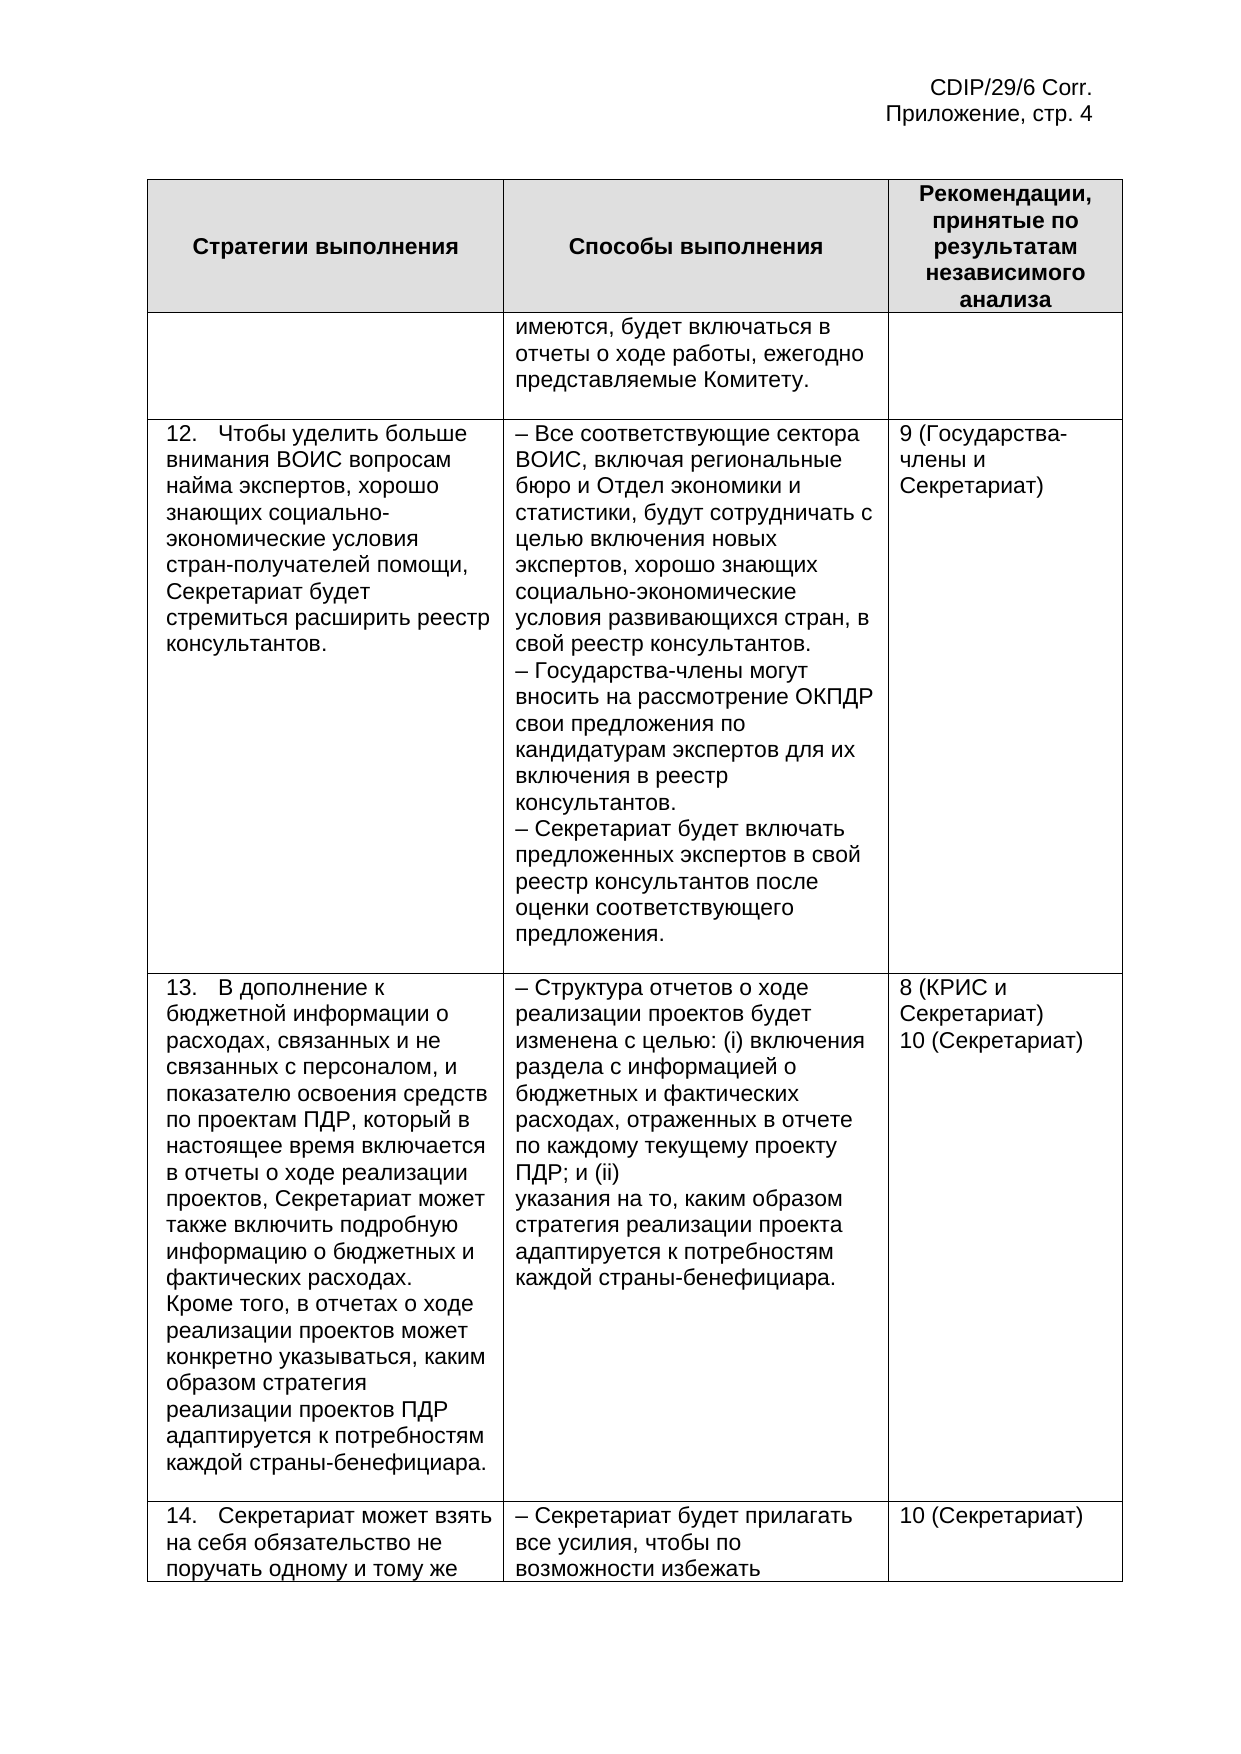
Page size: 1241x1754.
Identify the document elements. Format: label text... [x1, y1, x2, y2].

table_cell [889, 313, 1122, 418]
table_cell 8 (КРИС и Секретариат) 10 (Секретариат) [889, 974, 1122, 1501]
table_cell – Все соответствующие сектора ВОИС, включая региональные бюро и Отдел экономики и статистики, будут сотрудничать с целью включения новых экспертов, хорошо знающих социально-экономические условия развивающихся стран, в свой реестр консультантов. – Государства-члены могут вносить на рассмотрение ОКПДР свои предложения по кандидатурам экспертов для их включения в реестр консультантов. – Секретариат будет включать предложенных экспертов в свой реестр консультантов после оценки соответствующего предложения. [504, 420, 888, 973]
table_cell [504, 313, 888, 418]
table_cell В дополнение к бюджетной информации о расходах, связанных и не связанных с персоналом, и показателю освоения средств по проектам ПДР, который в настоящее время включается в отчеты о ходе реализации проектов, Секретариат может также включить подробную информацию о бюджетных и фактических расходах. Кроме того, в отчетах о ходе реализации проектов может конкретно указываться, каким образом стратегия реализации проектов ПДР адаптируется к потребностям каждой страны-бенефициара. [148, 974, 503, 1501]
table_header Рекомендации, принятые по результатам независимого анализа [889, 180, 1122, 312]
table_cell – Структура отчетов о ходе реализации проектов будет изменена с целью: (i) включения раздела с информацией о бюджетных и фактических расходах, отраженных в отчете по каждому текущему проекту ПДР; и (ii) указания на то, каким образом стратегия реализации проекта адаптируется к потребностям каждой страны-бенефициара. [504, 974, 888, 1501]
table_cell 9 (Государства-члены и Секретариат) [889, 420, 1122, 973]
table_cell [148, 1502, 503, 1581]
table_cell Чтобы уделить больше внимания ВОИС вопросам найма экспертов, хорошо знающих социально-экономические условия стран-получателей помощи, Секретариат будет стремиться расширить реестр консультантов. [148, 420, 503, 973]
table_header Стратегии выполнения [148, 180, 503, 312]
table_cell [148, 313, 503, 418]
table_header Способы выполнения [504, 180, 888, 312]
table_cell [504, 1502, 888, 1581]
table_cell 10 (Секретариат) [889, 1502, 1122, 1581]
